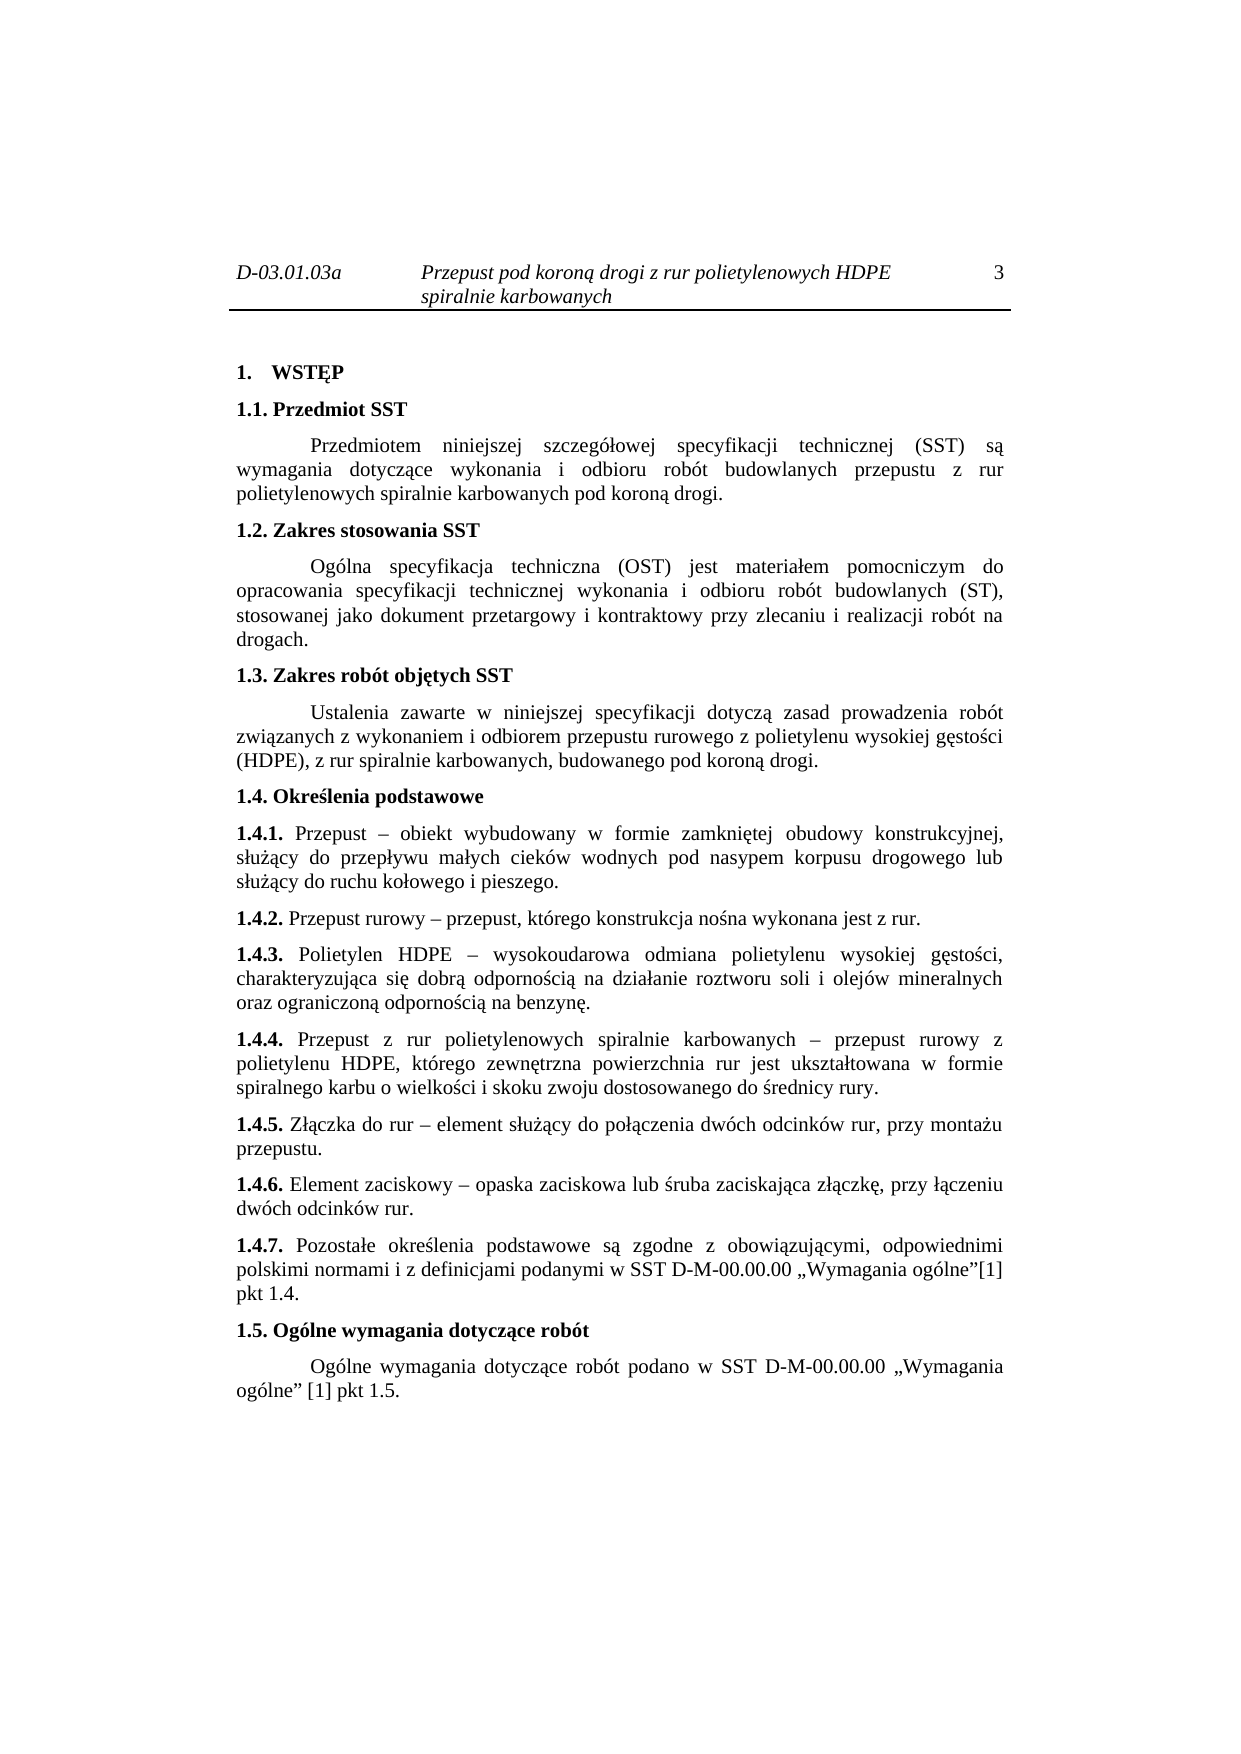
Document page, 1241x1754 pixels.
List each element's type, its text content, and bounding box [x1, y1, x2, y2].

subtitle WSTĘP [236, 360, 1004, 384]
text 1.4.3. Polietylen HDPE – wysokoudarowa odmiana polietylenu wysokiej gęstości, charakteryzująca się dobrą odpornością na działanie roztworu soli i olejów mineralnych oraz ograniczoną odpornością na benzynę. [236, 942, 1004, 1014]
text Ogólna specyfikacja techniczna (OST) jest materiałem pomocniczym do opracowania specyfikacji technicznej wykonania i odbioru robót budowlanych (ST), stosowanej jako dokument przetargowy i kontraktowy przy zlecaniu i realizacji robót na drogach. [236, 554, 1004, 651]
subtitle 1.2. Zakres stosowania SST [236, 518, 1004, 542]
subtitle 1.5. Ogólne wymagania dotyczące robót [236, 1317, 1004, 1342]
text Ogólne wymagania dotyczące robót podano w SST D-M-00.00.00 „Wymagania ogólne” [1] pkt 1.5. [236, 1354, 1004, 1402]
text Przedmiotem niniejszej szczegółowej specyfikacji technicznej (SST) są wymagania dotyczące wykonania i odbioru robót budowlanych przepustu z rur polietylenowych spiralnie karbowanych pod koroną drogi. [236, 433, 1004, 505]
text 1.4.5. Złączka do rur – element służący do połączenia dwóch odcinków rur, przy montażu przepustu. [236, 1112, 1004, 1160]
subtitle 1.4. Określenia podstawowe [236, 784, 1004, 808]
text 1.4.6. Element zaciskowy – opaska zaciskowa lub śruba zaciskająca złączkę, przy łączeniu dwóch odcinków rur. [236, 1172, 1004, 1220]
text 1.4.7. Pozostałe określenia podstawowe są zgodne z obowiązującymi, odpowiednimi polskimi normami i z definicjami podanymi w SST D-M-00.00.00 „Wymagania ogólne”[1] pkt 1.4. [236, 1233, 1004, 1305]
subtitle 1.1. Przedmiot SST [236, 397, 1004, 421]
text 1.4.2. Przepust rurowy – przepust, którego konstrukcja nośna wykonana jest z rur. [236, 906, 1004, 930]
text 1.4.4. Przepust z rur polietylenowych spiralnie karbowanych – przepust rurowy z polietylenu HDPE, którego zewnętrzna powierzchnia rur jest ukształtowana w formie spiralnego karbu o wielkości i skoku zwoju dostosowanego do średnicy rury. [236, 1027, 1004, 1099]
text 1.4.1. Przepust – obiekt wybudowany w formie zamkniętej obudowy konstrukcyjnej, służący do przepływu małych cieków wodnych pod nasypem korpusu drogowego lub służący do ruchu kołowego i pieszego. [236, 821, 1004, 893]
subtitle 1.3. Zakres robót objętych SST [236, 663, 1004, 687]
text Ustalenia zawarte w niniejszej specyfikacji dotyczą zasad prowadzenia robót związanych z wykonaniem i odbiorem przepustu rurowego z polietylenu wysokiej gęstości (HDPE), z rur spiralnie karbowanych, budowanego pod koroną drogi. [236, 700, 1004, 772]
